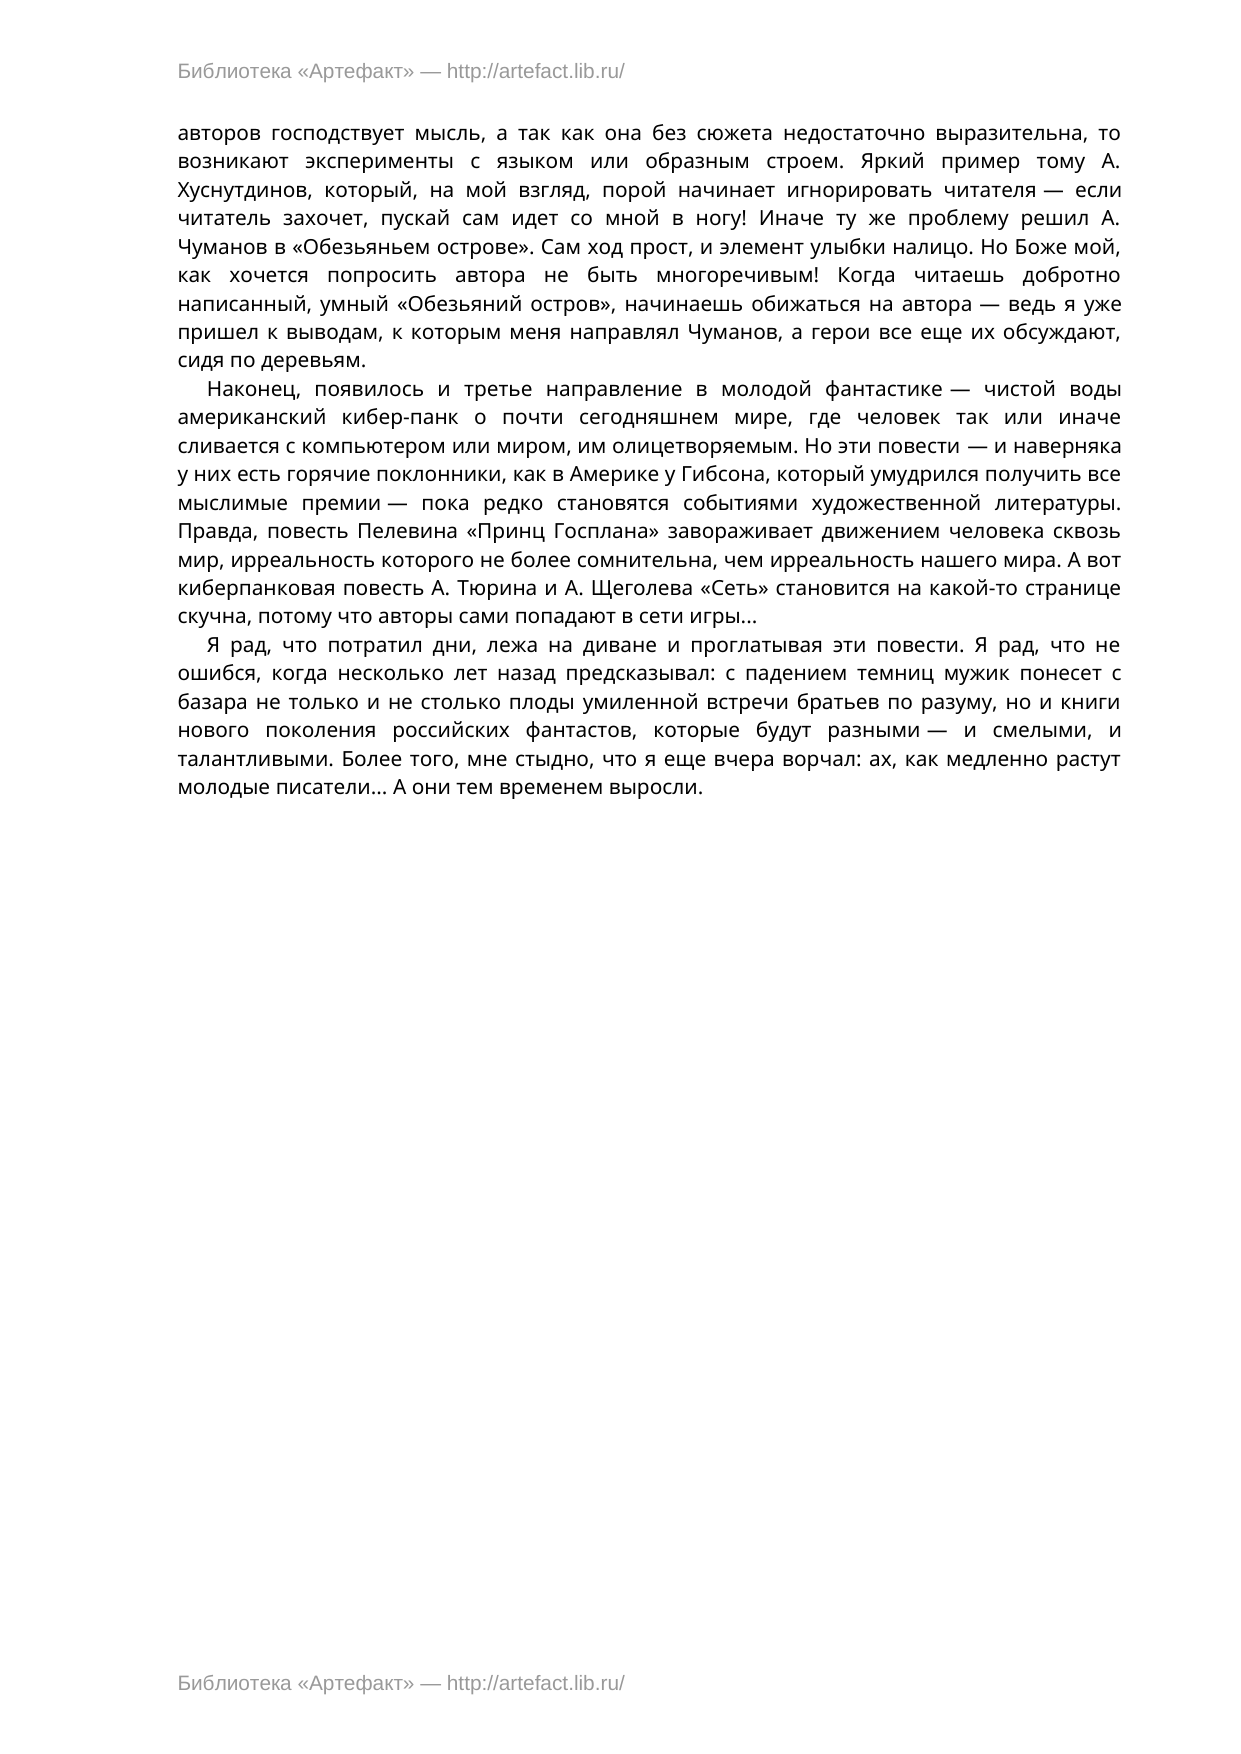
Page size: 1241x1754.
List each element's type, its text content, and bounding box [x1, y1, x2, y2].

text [177, 118, 1122, 374]
text Я рад, что потратил дни, лежа на диване и проглатывая эти повести. Я рад, что не ошибся, когда несколько лет назад предсказывал: с падением темниц мужик понесет с базара не только и не столько плоды умиленной встречи братьев по разуму, но и книги нового поколения российских фантастов, которые будут разными — и смелыми, и талантливыми. Более того, мне стыдно, что я еще вчера ворчал: ах, как медленно растут молодые писатели... А они тем временем выросли. [177, 630, 1122, 801]
text Наконец, появилось и третье направление в молодой фантастике — чистой воды американский кибер-панк о почти сегодняшнем мире, где человек так или иначе сливается с компьютером или миром, им олицетворяемым. Но эти повести — и наверняка у них есть горячие поклонники, как в Америке у Гибсона, который умудрился получить все мыслимые премии — пока редко становятся событиями художественной литературы. Правда, повесть Пелевина «Принц Госплана» завораживает движением человека сквозь мир, ирреальность которого не более сомнительна, чем ирреальность нашего мира. А вот киберпанковая повесть А. Тюрина и А. Щеголева «Сеть» становится на какой-то странице скучна, потому что авторы сами попадают в сети игры... [177, 374, 1122, 630]
